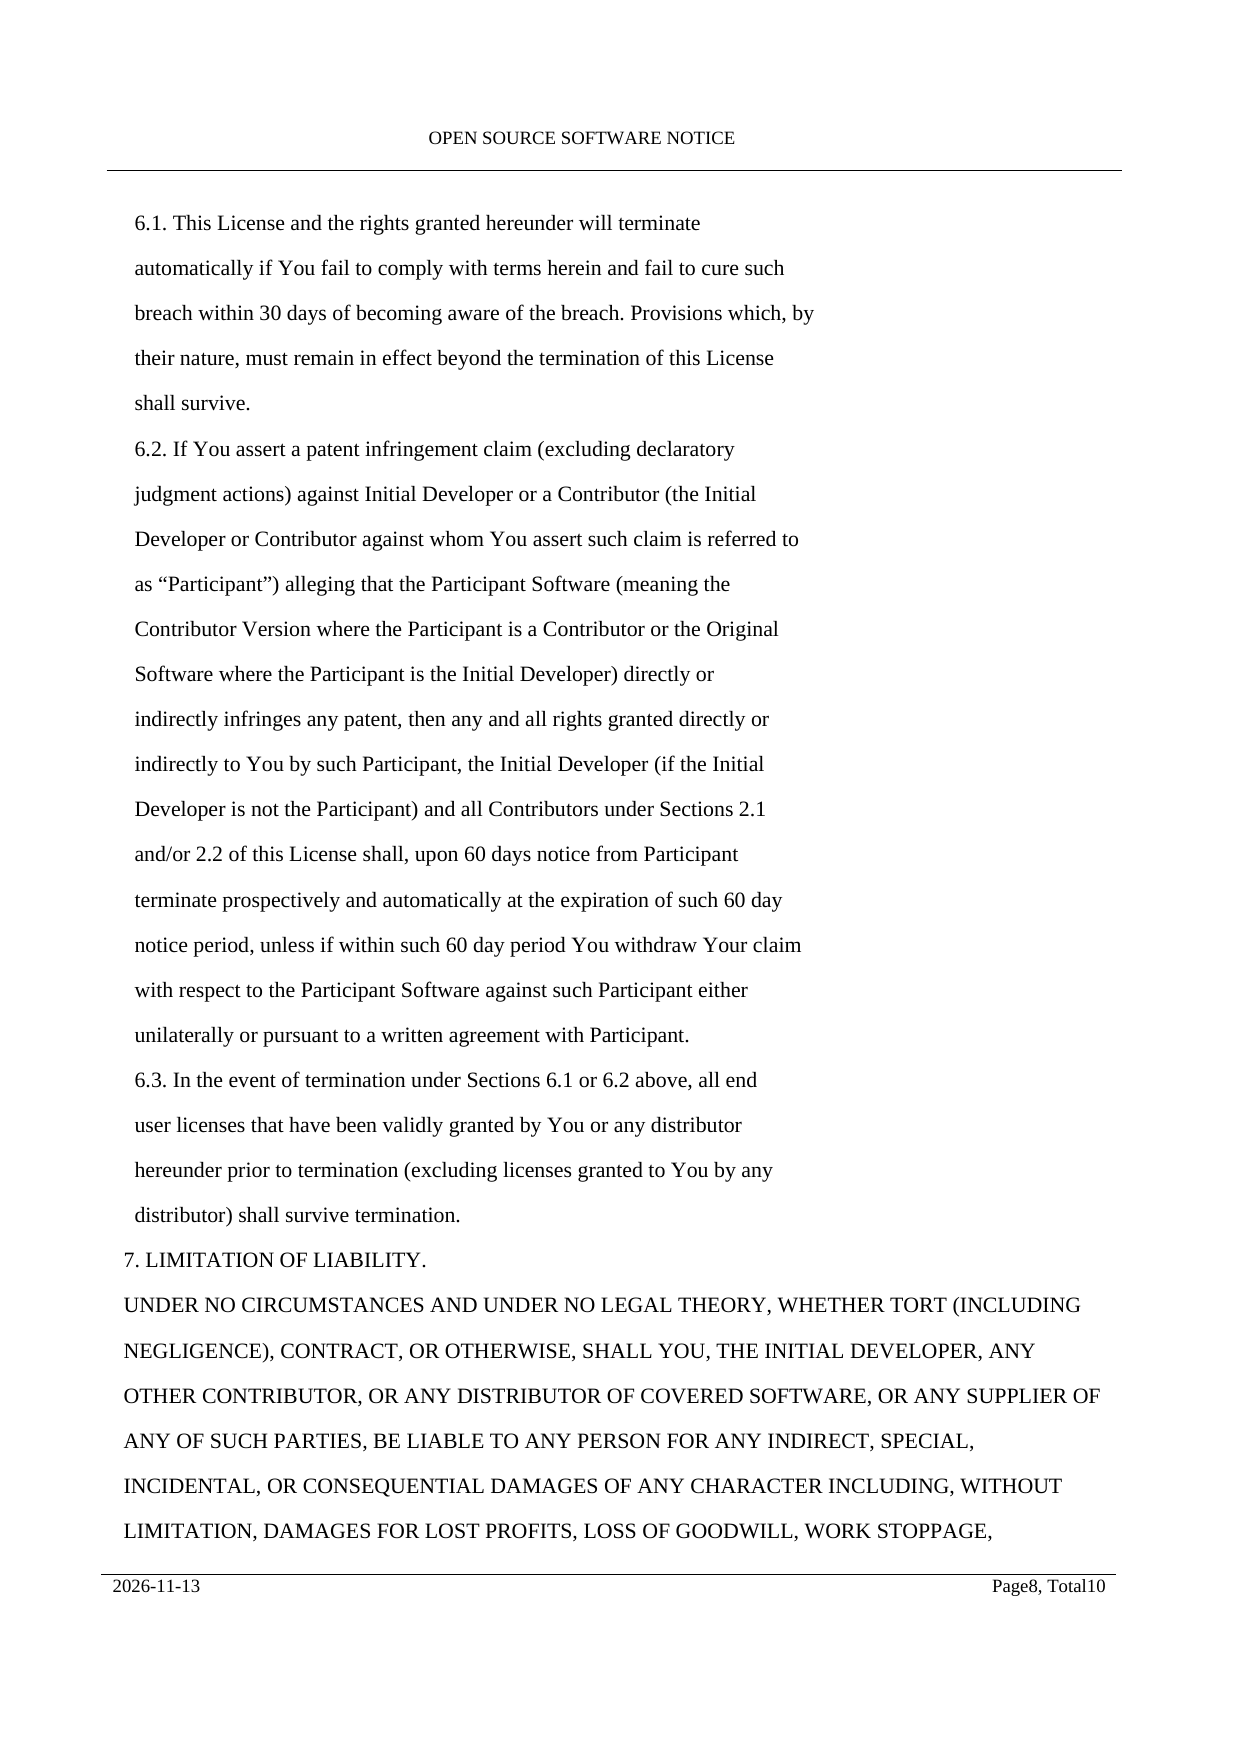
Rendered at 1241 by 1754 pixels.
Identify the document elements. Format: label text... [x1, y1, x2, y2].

text NEGLIGENCE), CONTRACT, OR OTHERWISE, SHALL YOU, THE INITIAL DEVELOPER, ANY [112, 1334, 1128, 1366]
text notice period, unless if within such 60 day period You withdraw Your claim [112, 928, 1128, 961]
text user licenses that have been validly granted by You or any distributor [112, 1108, 1128, 1141]
text Developer is not the Participant) and all Contributors under Sections 2.1 [112, 793, 1128, 825]
text terminate prospectively and automatically at the expiration of such 60 day [112, 883, 1128, 915]
text hereunder prior to termination (excluding licenses granted to You by any [112, 1153, 1128, 1186]
text LIMITATION, DAMAGES FOR LOST PROFITS, LOSS OF GOODWILL, WORK STOPPAGE, [112, 1514, 1128, 1547]
text unilaterally or pursuant to a written agreement with Participant. [112, 1018, 1128, 1051]
text distributor) shall survive termination. [112, 1199, 1128, 1231]
text 6.2. If You assert a patent infringement claim (excluding declaratory [112, 432, 1128, 464]
text Software where the Participant is the Initial Developer) directly or [112, 657, 1128, 690]
text their nature, must remain in effect beyond the termination of this License [112, 342, 1128, 374]
text 6.1. This License and the rights granted hereunder will terminate [112, 206, 1128, 239]
text automatically if You fail to comply with terms herein and fail to cure such [112, 251, 1128, 284]
text as “Participant”) alleging that the Participant Software (meaning the [112, 567, 1128, 600]
text UNDER NO CIRCUMSTANCES AND UNDER NO LEGAL THEORY, WHETHER TORT (INCLUDING [112, 1289, 1128, 1321]
text OTHER CONTRIBUTOR, OR ANY DISTRIBUTOR OF COVERED SOFTWARE, OR ANY SUPPLIER OF [112, 1379, 1128, 1412]
text indirectly infringes any patent, then any and all rights granted directly or [112, 702, 1128, 735]
text breach within 30 days of becoming aware of the breach. Provisions which, by [112, 297, 1128, 329]
text INCIDENTAL, OR CONSEQUENTIAL DAMAGES OF ANY CHARACTER INCLUDING, WITHOUT [112, 1469, 1128, 1502]
text judgment actions) against Initial Developer or a Contributor (the Initial [112, 477, 1128, 509]
text Developer or Contributor against whom You assert such claim is referred to [112, 522, 1128, 554]
text with respect to the Participant Software against such Participant either [112, 973, 1128, 1006]
text shall survive. [112, 387, 1128, 419]
text and/or 2.2 of this License shall, upon 60 days notice from Participant [112, 838, 1128, 870]
text 6.3. In the event of termination under Sections 6.1 or 6.2 above, all end [112, 1063, 1128, 1096]
text indirectly to You by such Participant, the Initial Developer (if the Initial [112, 748, 1128, 780]
text Contributor Version where the Participant is a Contributor or the Original [112, 612, 1128, 645]
text ANY OF SUCH PARTIES, BE LIABLE TO ANY PERSON FOR ANY INDIRECT, SPECIAL, [112, 1424, 1128, 1457]
text 7. LIMITATION OF LIABILITY. [112, 1244, 1128, 1276]
